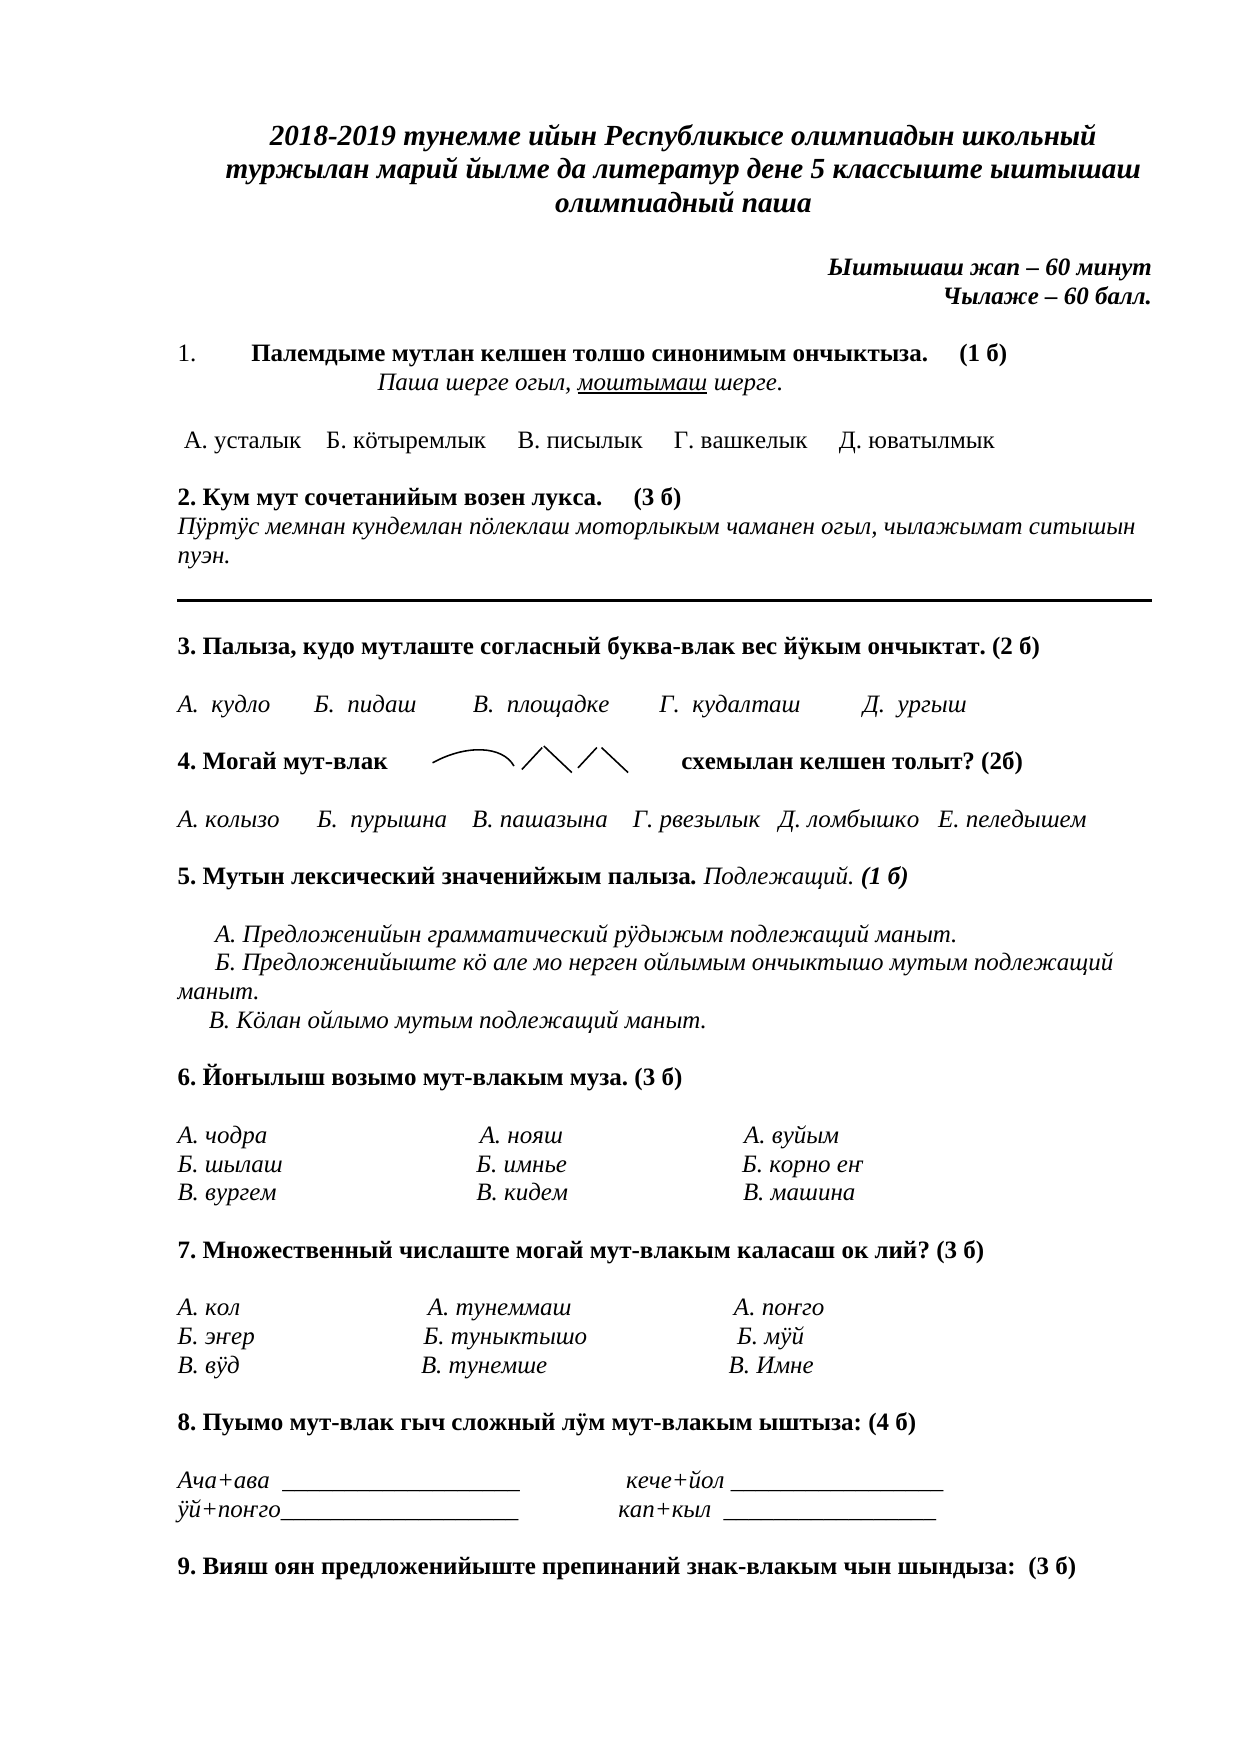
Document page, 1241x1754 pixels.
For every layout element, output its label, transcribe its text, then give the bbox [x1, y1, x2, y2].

text 2. Кум мут сочетанийым возен лукса. (3 б) [177, 482, 1152, 511]
text А. колызо Б. пурышна В. пашазына Г. рвезылык Д. ломбышко Е. пеледышем [177, 804, 1152, 832]
text Паша шерге огыл, моштымаш шерге. [177, 367, 1152, 396]
text 6. Йоҥылыш возымо мут-влакым муза. (3 б) [177, 1062, 1152, 1091]
text А. усталык Б. кӧтыремлык В. писылык Г. вашкелык Д. юватылмык [177, 425, 1152, 453]
text 2018-2019 тунемме ийын Республикысе олимпиадын школьный туржылан марий йылме да литератур дене 5 классыште ыштышаш олимпиадный паша [215, 118, 1152, 219]
text В. Кӧлан ойлымо мутым подлежащий маныт. [177, 1005, 1152, 1034]
text 1. Палемдыме мутлан келшен толшо синонимым ончыктыза. (1 б) [177, 338, 1152, 367]
text Пӱртӱс мемнан кундемлан пӧлеклаш моторлыкым чаманен огыл, чылажымат ситышын пуэн. [177, 511, 1152, 568]
text ӱй+поҥго___________________ кап+кыл _________________ [177, 1494, 1152, 1522]
text А. Предложенийын грамматический рӱдыжым подлежащий маныт. [215, 919, 1152, 947]
text А. кол А. тунеммаш А. поҥго [177, 1292, 1152, 1321]
text А. кудло Б. пидаш В. площадке Г. кудалташ Д. ургыш [177, 689, 1152, 717]
list 7. Множественный числаште могай мут-влакым каласаш ок лий? (3 б) [177, 1235, 1152, 1264]
text Б. шылаш Б. имнье Б. корно еҥ [177, 1149, 1152, 1177]
text В. вургем В. кидем В. машина [177, 1177, 1152, 1206]
text В. вӱд В. тунемше В. Имне [177, 1350, 1152, 1379]
text А. чодра А. нояш А. вуйым [177, 1120, 1152, 1149]
text 4. Могай мут-влак схемылан келшен толыт? (2б) [177, 746, 1152, 775]
text Б. Предложенийыште кӧ але мо нерген ойлымым ончыктышо мутым подлежащий маныт. [177, 947, 1152, 1005]
text Ыштышаш жап – 60 минут [215, 252, 1152, 281]
text 5. Мутын лексический значенийжым палыза. Подлежащий. (1 б) [177, 861, 1152, 890]
text 9. Вияш оян предложенийыште препинаний знак-влакым чын шындыза: (3 б) [177, 1551, 1152, 1580]
text 3. Палыза, кудо мутлаште согласный буква-влак вес йӱкым ончыктат. (2 б) [177, 631, 1152, 660]
text Чылаже – 60 балл. [177, 281, 1152, 310]
text Ача+ава ___________________ кече+йол _________________ [177, 1465, 1152, 1494]
text Б. эҥер Б. туныктышо Б. мӱй [177, 1321, 1152, 1350]
text 8. Пуымо мут-влак гыч сложный лӱм мут-влакым ыштыза: (4 б) [177, 1407, 1152, 1436]
